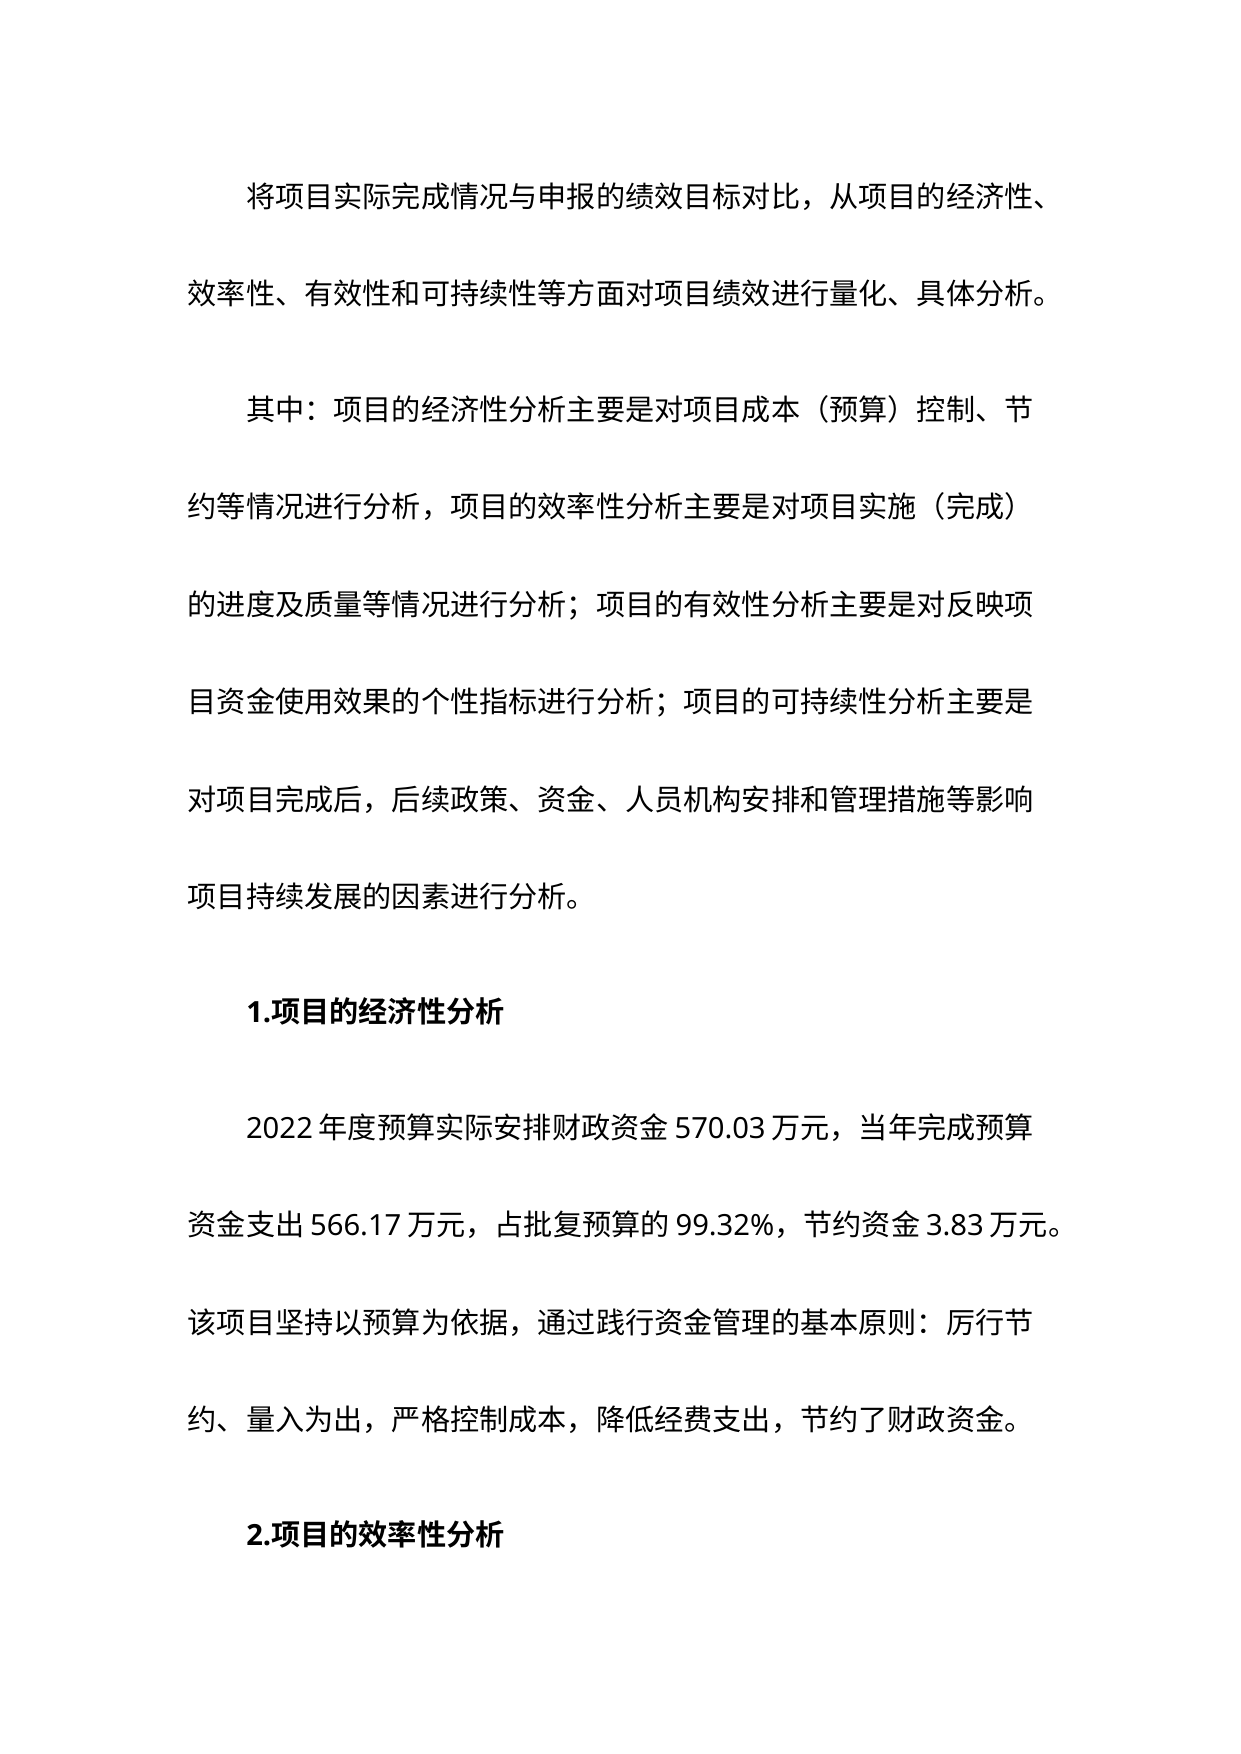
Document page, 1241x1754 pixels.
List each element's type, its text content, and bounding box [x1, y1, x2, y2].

text 1.项目的经济性分析 [187, 978, 1053, 1043]
text 其中：项目的经济性分析主要是对项目成本（预算）控制、节约等情况进行分析，项目的效率性分析主要是对项目实施（完成）的进度及质量等情况进行分析；项目的有效性分析主要是对反映项目资金使用效果的个性指标进行分析；项目的可持续性分析主要是对项目完成后，后续政策、资金、人员机构安排和管理措施等影响项目持续发展的因素进行分析。 [187, 375, 1053, 927]
text 2022年度预算实际安排财政资金570.03万元，当年完成预算资金支出566.17万元，占批复预算的99.32%，节约资金3.83万元。该项目坚持以预算为依据，通过践行资金管理的基本原则：厉行节约、量入为出，严格控制成本，降低经费支出，节约了财政资金。 [187, 1093, 1053, 1450]
text 将项目实际完成情况与申报的绩效目标对比，从项目的经济性、效率性、有效性和可持续性等方面对项目绩效进行量化、具体分析。 [187, 162, 1053, 324]
text 2.项目的效率性分析 [187, 1501, 1053, 1566]
